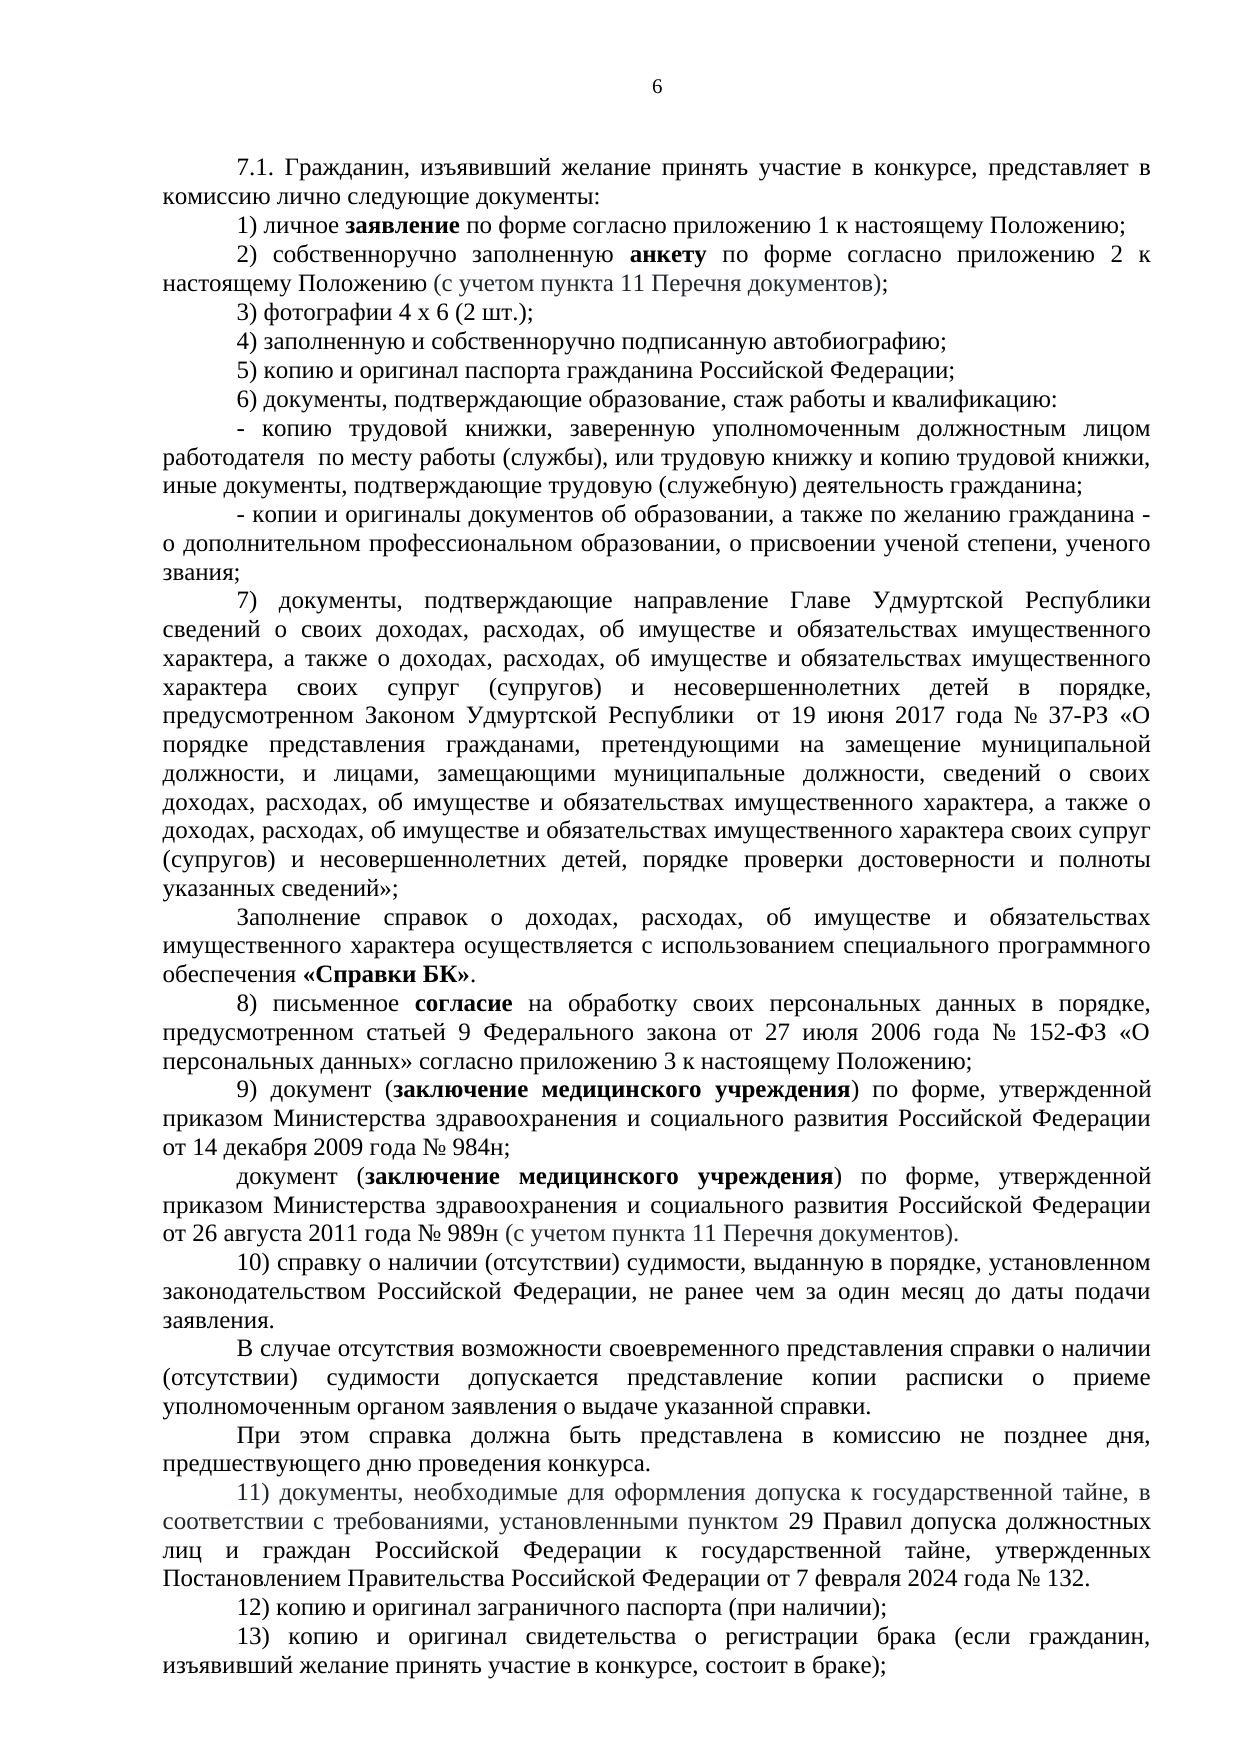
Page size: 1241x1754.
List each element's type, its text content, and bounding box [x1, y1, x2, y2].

text 4) заполненную и собственноручно подписанную автобиографию; [162, 326, 1152, 355]
text 7.1. Гражданин, изъявивший желание принять участие в конкурсе, представляет в комиссию лично следующие документы: [162, 152, 1152, 210]
list В случае отсутствия возможности своевременного представления справки о наличии (отсутствии) судимости допускается представление копии расписки о приеме уполномоченным органом заявления о выдаче указанной справки. [162, 1333, 1152, 1420]
text 11) документы, необходимые для оформления допуска к государственной тайне, в соответствии с требованиями, установленными пунктом 29 Правил допуска должностных лиц и граждан Российской Федерации к государственной тайне, утвержденных Постановлением Правительства Российской Федерации от 7 февраля 2024 года № 132. [162, 1477, 1152, 1592]
text 9) документ (заключение медицинского учреждения) по форме, утвержденной приказом Министерства здравоохранения и социального развития Российской Федерации от 14 декабря 2009 года № 984н; [162, 1074, 1152, 1161]
text 8) письменное согласие на обработку своих персональных данных в порядке, предусмотренном статьей 9 Федерального закона от 27 июля 2006 года № 152-ФЗ «О персональных данных» согласно приложению 3 к настоящему Положению; [162, 988, 1152, 1074]
text 2) собственноручно заполненную анкету по форме согласно приложению 2 к настоящему Положению (с учетом пункта 11 Перечня документов); [162, 239, 1152, 297]
list При этом справка должна быть представлена в комиссию не позднее дня, предшествующего дню проведения конкурса. [162, 1420, 1152, 1477]
text 1) личное заявление по форме согласно приложению 1 к настоящему Положению; [162, 210, 1152, 239]
list 13) копию и оригинал свидетельства о регистрации брака (если гражданин, изъявивший желание принять участие в конкурсе, состоит в браке); [162, 1621, 1152, 1678]
text 6) документы, подтверждающие образование, стаж работы и квалификацию: [162, 384, 1152, 413]
list 12) копию и оригинал заграничного паспорта (при наличии); [162, 1592, 1152, 1621]
text - копию трудовой книжки, заверенную уполномоченным должностным лицом работодателя по месту работы (службы), или трудовую книжку и копию трудовой книжки, иные документы, подтверждающие трудовую (служебную) деятельность гражданина; [162, 413, 1152, 499]
text - копии и оригиналы документов об образовании, а также по желанию гражданина - о дополнительном профессиональном образовании, о присвоении ученой степени, ученого звания; [162, 499, 1152, 585]
text 5) копию и оригинал паспорта гражданина Российской Федерации; [162, 355, 1152, 384]
list 10) справку о наличии (отсутствии) судимости, выданную в порядке, установленном законодательством Российской Федерации, не ранее чем за один месяц до даты подачи заявления. [162, 1247, 1152, 1333]
text Заполнение справок о доходах, расходах, об имуществе и обязательствах имущественного характера осуществляется с использованием специального программного обеспечения «Справки БК». [162, 902, 1152, 988]
text 3) фотографии 4 x 6 (2 шт.); [162, 297, 1152, 326]
text 7) документы, подтверждающие направление Главе Удмуртской Республики сведений о своих доходах, расходах, об имуществе и обязательствах имущественного характера, а также о доходах, расходах, об имуществе и обязательствах имущественного характера своих супруг (супругов) и несовершеннолетних детей в порядке, предусмотренном Законом Удмуртской Республики от 19 июня 2017 года № 37-РЗ «О порядке представления гражданами, претендующими на замещение муниципальной должности, и лицами, замещающими муниципальные должности, сведений о своих доходах, расходах, об имуществе и обязательствах имущественного характера, а также о доходах, расходах, об имуществе и обязательствах имущественного характера своих супруг (супругов) и несовершеннолетних детей, порядке проверки достоверности и полноты указанных сведений»; [162, 586, 1152, 902]
text документ (заключение медицинского учреждения) по форме, утвержденной приказом Министерства здравоохранения и социального развития Российской Федерации от 26 августа 2011 года № 989н (с учетом пункта 11 Перечня документов). [162, 1161, 1152, 1247]
